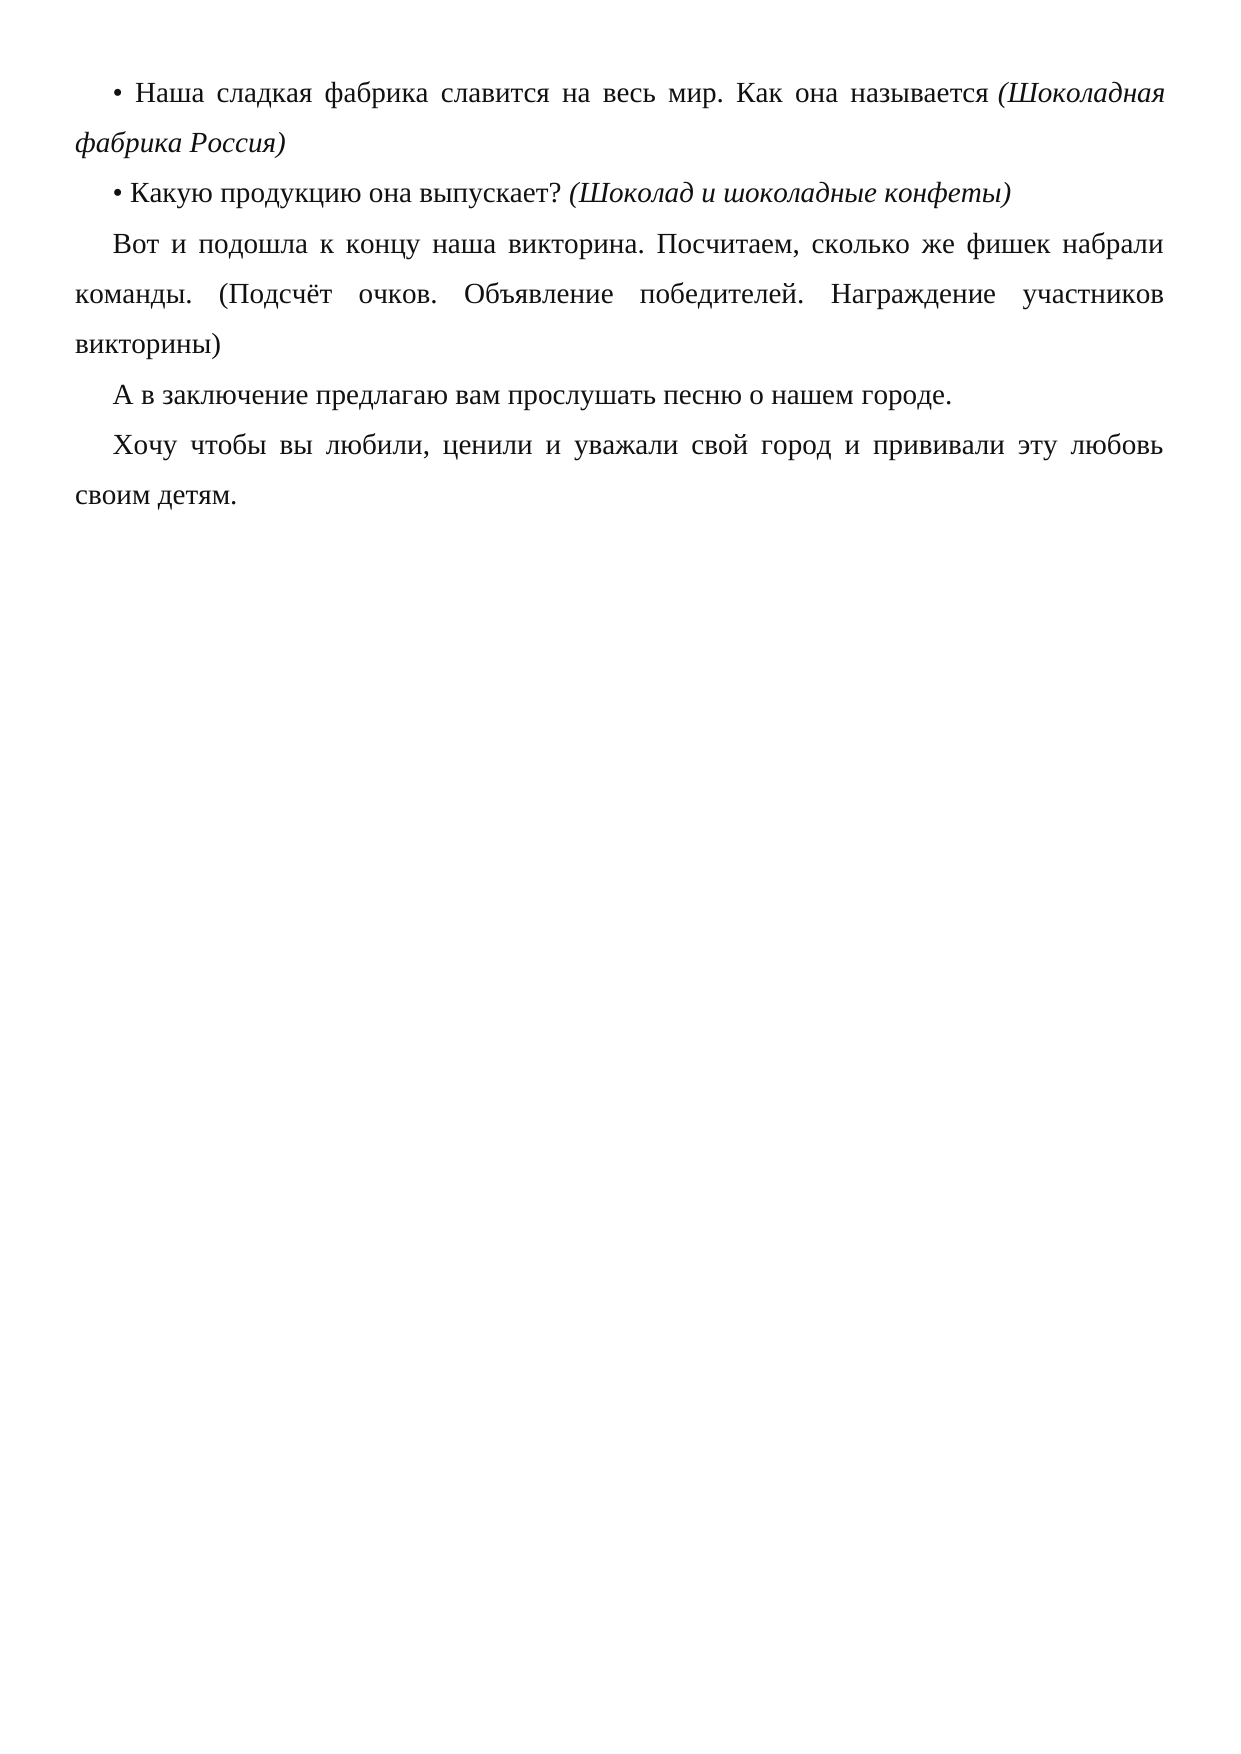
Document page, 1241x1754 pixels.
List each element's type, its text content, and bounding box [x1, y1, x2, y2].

text • Наша сладкая фабрика славится на весь мир. Как она называется (Шоколадная фабрика Россия) [75, 75, 1165, 159]
text Хочу чтобы вы любили, ценили и уважали свой город и прививали эту любовь своим детям. [75, 427, 1165, 511]
text А в заключение предлагаю вам прослушать песню о нашем городе. [75, 377, 1165, 410]
text • Какую продукцию она выпускает? (Шоколад и шоколадные конфеты) [75, 176, 1165, 209]
text Вот и подошла к концу наша викторина. Посчитаем, сколько же фишек набрали команды. (Подсчёт очков. Объявление победителей. Награждение участников викторины) [75, 226, 1165, 360]
